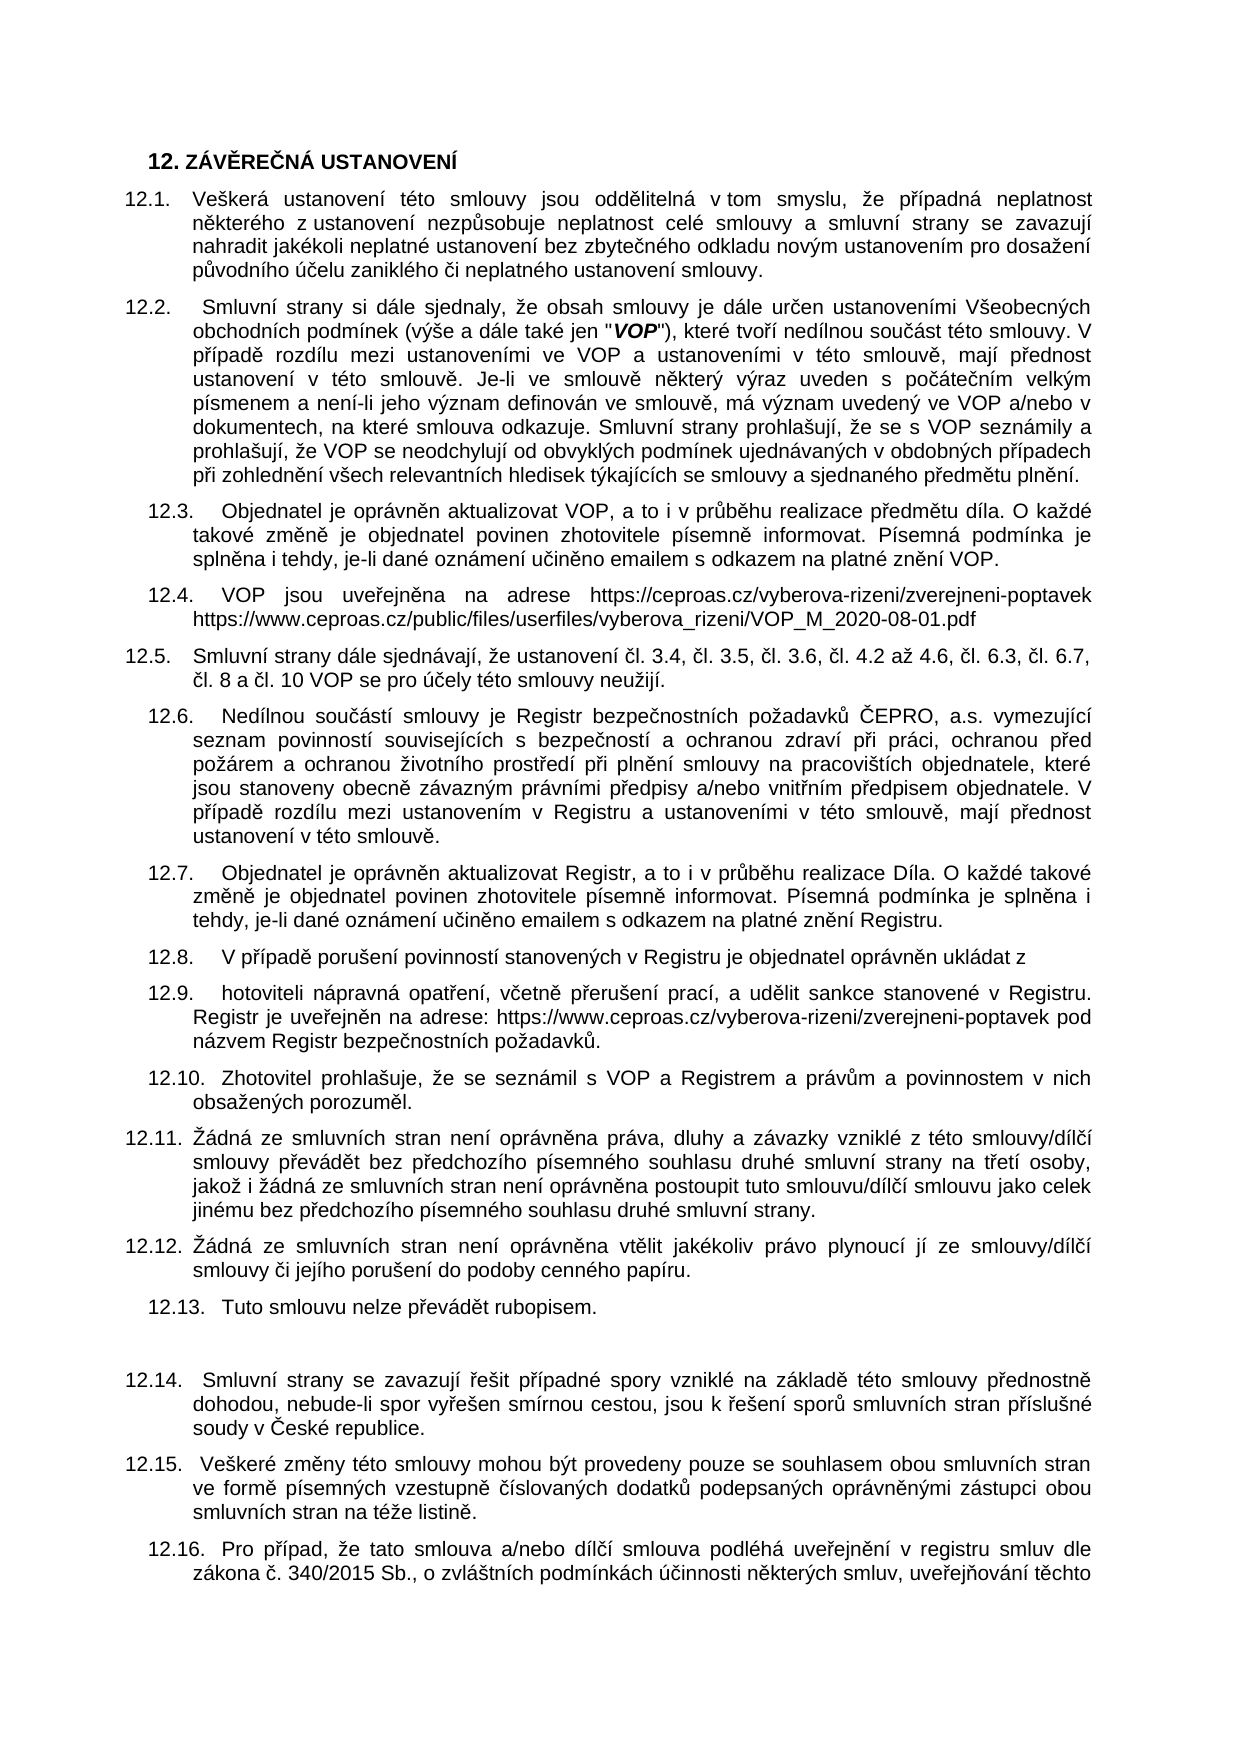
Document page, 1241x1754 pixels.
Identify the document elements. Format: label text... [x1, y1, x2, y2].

text Žádná ze smluvních stran není oprávněna práva, dluhy a závazky vzniklé z této smlouvy/dílčí smlouvy převádět bez předchozího písemného souhlasu druhé smluvní strany na třetí osoby, jakož i žádná ze smluvních stran není oprávněna postoupit tuto smlouvu/dílčí smlouvu jako celek jinému bez předchozího písemného souhlasu druhé smluvní strany. [125, 1126, 1093, 1222]
text Objednatel je oprávněn aktualizovat VOP, a to i v průběhu realizace předmětu díla. O každé takové změně je objednatel povinen zhotovitele písemně informovat. Písemná podmínka je splněna i tehdy, je-li dané oznámení učiněno emailem s odkazem na platné znění VOP. [148, 499, 1093, 571]
text hotoviteli nápravná opatření, včetně přerušení prací, a udělit sankce stanovené v Registru. Registr je uveřejněn na adrese: https://www.ceproas.cz/vyberova-rizeni/zverejneni-poptavek pod názvem Registr bezpečnostních požadavků. [148, 981, 1093, 1053]
text Objednatel je oprávněn aktualizovat Registr, a to i v průběhu realizace Díla. O každé takové změně je objednatel povinen zhotovitele písemně informovat. Písemná podmínka je splněna i tehdy, je-li dané oznámení učiněno emailem s odkazem na platné znění Registru. [148, 860, 1093, 932]
text Tuto smlouvu nelze převádět rubopisem. [148, 1295, 1093, 1319]
text Nedílnou součástí smlouvy je Registr bezpečnostních požadavků ČEPRO, a.s. vymezující seznam povinností souvisejících s bezpečností a ochranou zdraví při práci, ochranou před požárem a ochranou životního prostředí při plnění smlouvy na pracovištích objednatele, které jsou stanoveny obecně závazným právními předpisy a/nebo vnitřním předpisem objednatele. V případě rozdílu mezi ustanovením v Registru a ustanoveními v této smlouvě, mají přednost ustanovení v této smlouvě. [148, 704, 1093, 848]
text Smluvní strany se zavazují řešit případné spory vzniklé na základě této smlouvy přednostně dohodou, nebude-li spor vyřešen smírnou cestou, jsou k řešení sporů smluvních stran příslušné soudy v České republice. [125, 1368, 1093, 1439]
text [148, 1536, 1093, 1584]
text Veškerá ustanovení této smlouvy jsou oddělitelná v tom smyslu, že případná neplatnost některého z ustanovení nezpůsobuje neplatnost celé smlouvy a smluvní strany se zavazují nahradit jakékoli neplatné ustanovení bez zbytečného odkladu novým ustanovením pro dosažení původního účelu zaniklého či neplatného ustanovení smlouvy. [124, 186, 1093, 282]
text Smluvní strany dále sjednávají, že ustanovení čl. 3.4, čl. 3.5, čl. 3.6, čl. 4.2 až 4.6, čl. 6.3, čl. 6.7, čl. 8 a čl. 10 VOP se pro účely této smlouvy neužijí. [125, 644, 1093, 692]
text V případě porušení povinností stanovených v Registru je objednatel oprávněn ukládat z [148, 945, 1093, 969]
text VOP jsou uveřejněna na adrese https://ceproas.cz/vyberova-rizeni/zverejneni-poptavek https://www.ceproas.cz/public/files/userfiles/vyberova_rizeni/VOP_M_2020-08-01.pdf [148, 583, 1093, 631]
text Smluvní strany si dále sjednaly, že obsah smlouvy je dále určen ustanoveními Všeobecných obchodních podmínek (výše a dále také jen "VOP"), které tvoří nedílnou součást této smlouvy. V případě rozdílu mezi ustanoveními ve VOP a ustanoveními v této smlouvě, mají přednost ustanovení v této smlouvě. Je-li ve smlouvě některý výraz uveden s počátečním velkým písmenem a není-li jeho význam definován ve smlouvě, má význam uvedený ve VOP a/nebo v dokumentech, na které smlouva odkazuje. Smluvní strany prohlašují, že se s VOP seznámily a prohlašují, že VOP se neodchylují od obvyklých podmínek ujednávaných v obdobných případech při zohlednění všech relevantních hledisek týkajících se smlouvy a sjednaného předmětu plnění. [125, 295, 1093, 486]
text Zhotovitel prohlašuje, že se seznámil s VOP a Registrem a právům a povinnostem v nich obsažených porozuměl. [148, 1066, 1093, 1113]
text Veškeré změny této smlouvy mohou být provedeny pouze se souhlasem obou smluvních stran ve formě písemných vzestupně číslovaných dodatků podepsaných oprávněnými zástupci obou smluvních stran na téže listině. [125, 1452, 1093, 1524]
text Žádná ze smluvních stran není oprávněna vtělit jakékoliv právo plynoucí jí ze smlouvy/dílčí smlouvy či jejího porušení do podoby cenného papíru. [125, 1234, 1093, 1282]
subtitle ZÁVĚREČNÁ USTANOVENÍ [148, 148, 1093, 174]
